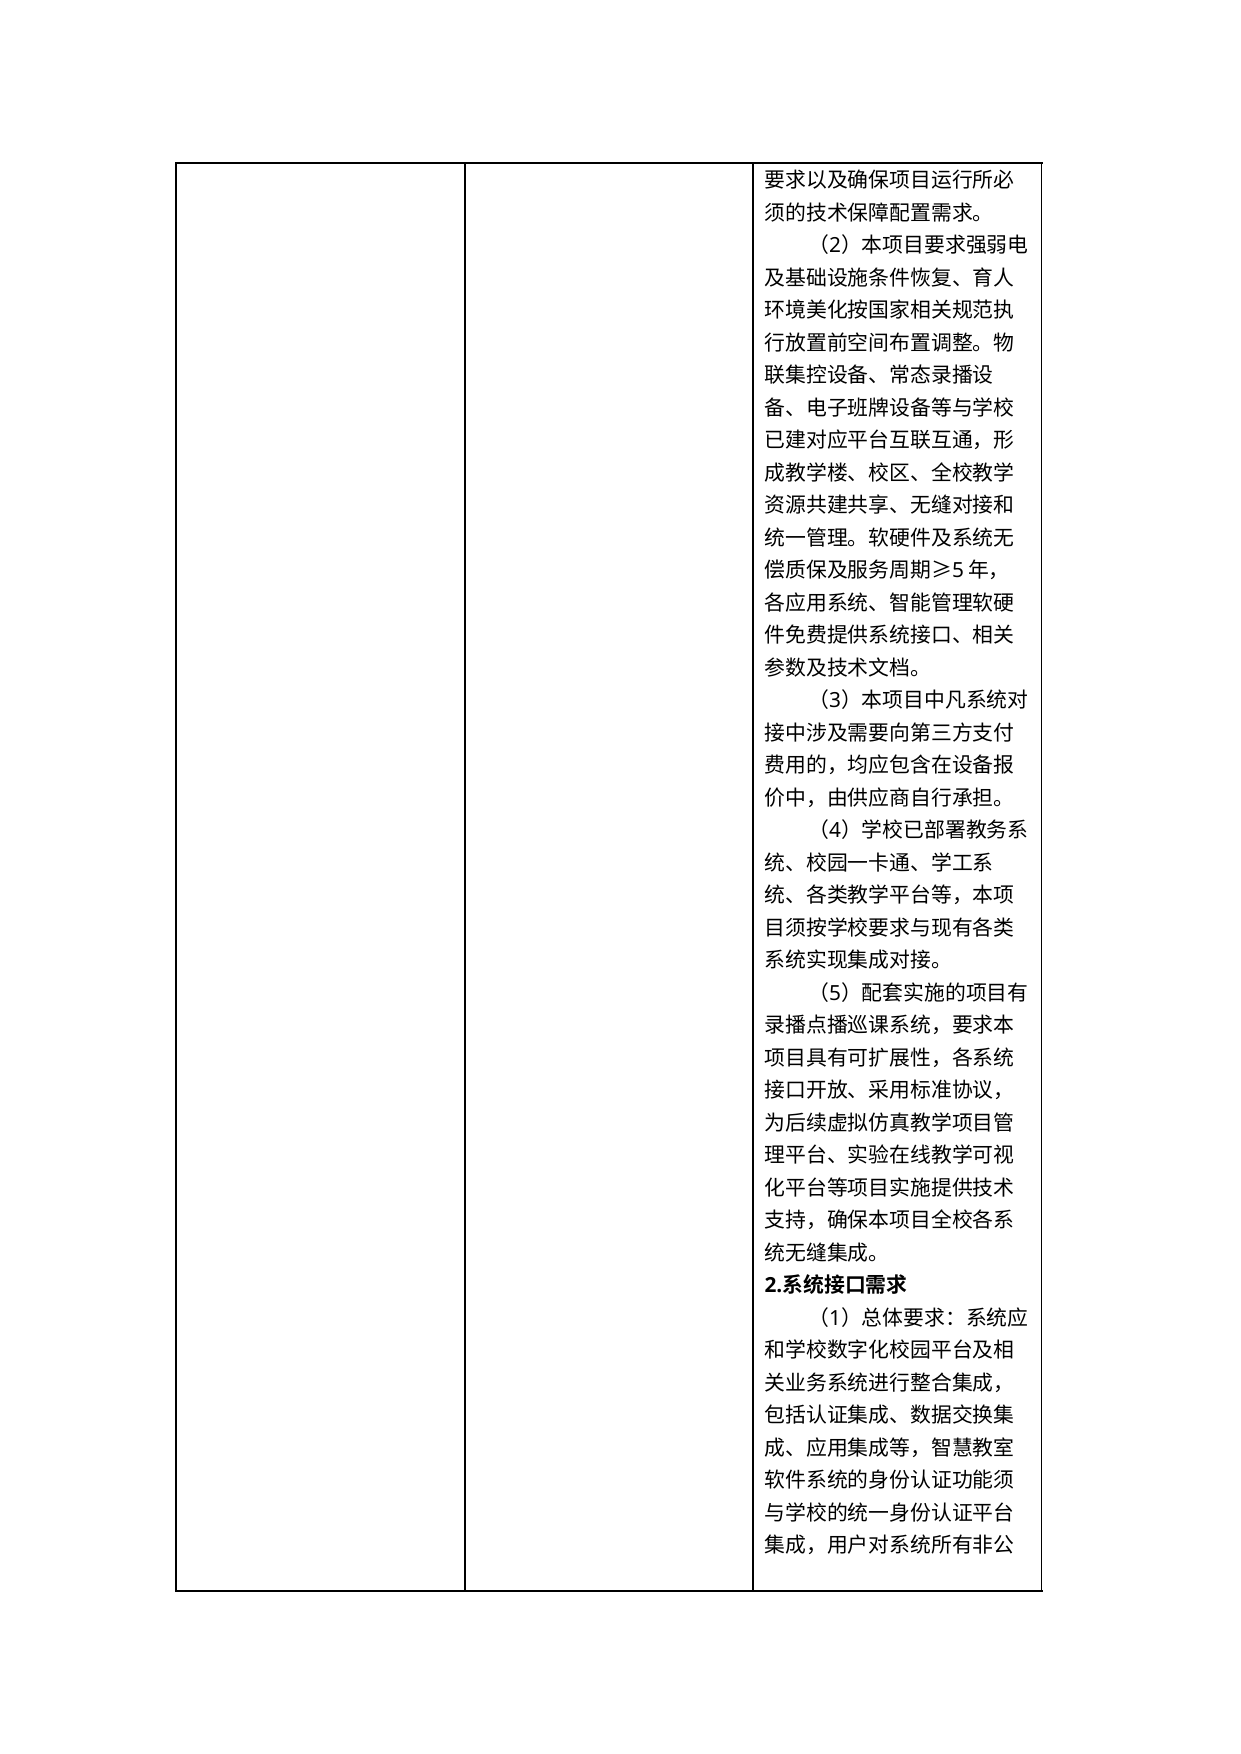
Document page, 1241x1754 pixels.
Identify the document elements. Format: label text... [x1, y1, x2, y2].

table_cell [177, 164, 464, 1590]
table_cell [754, 164, 1041, 1590]
table_cell 1 [466, 164, 752, 1590]
